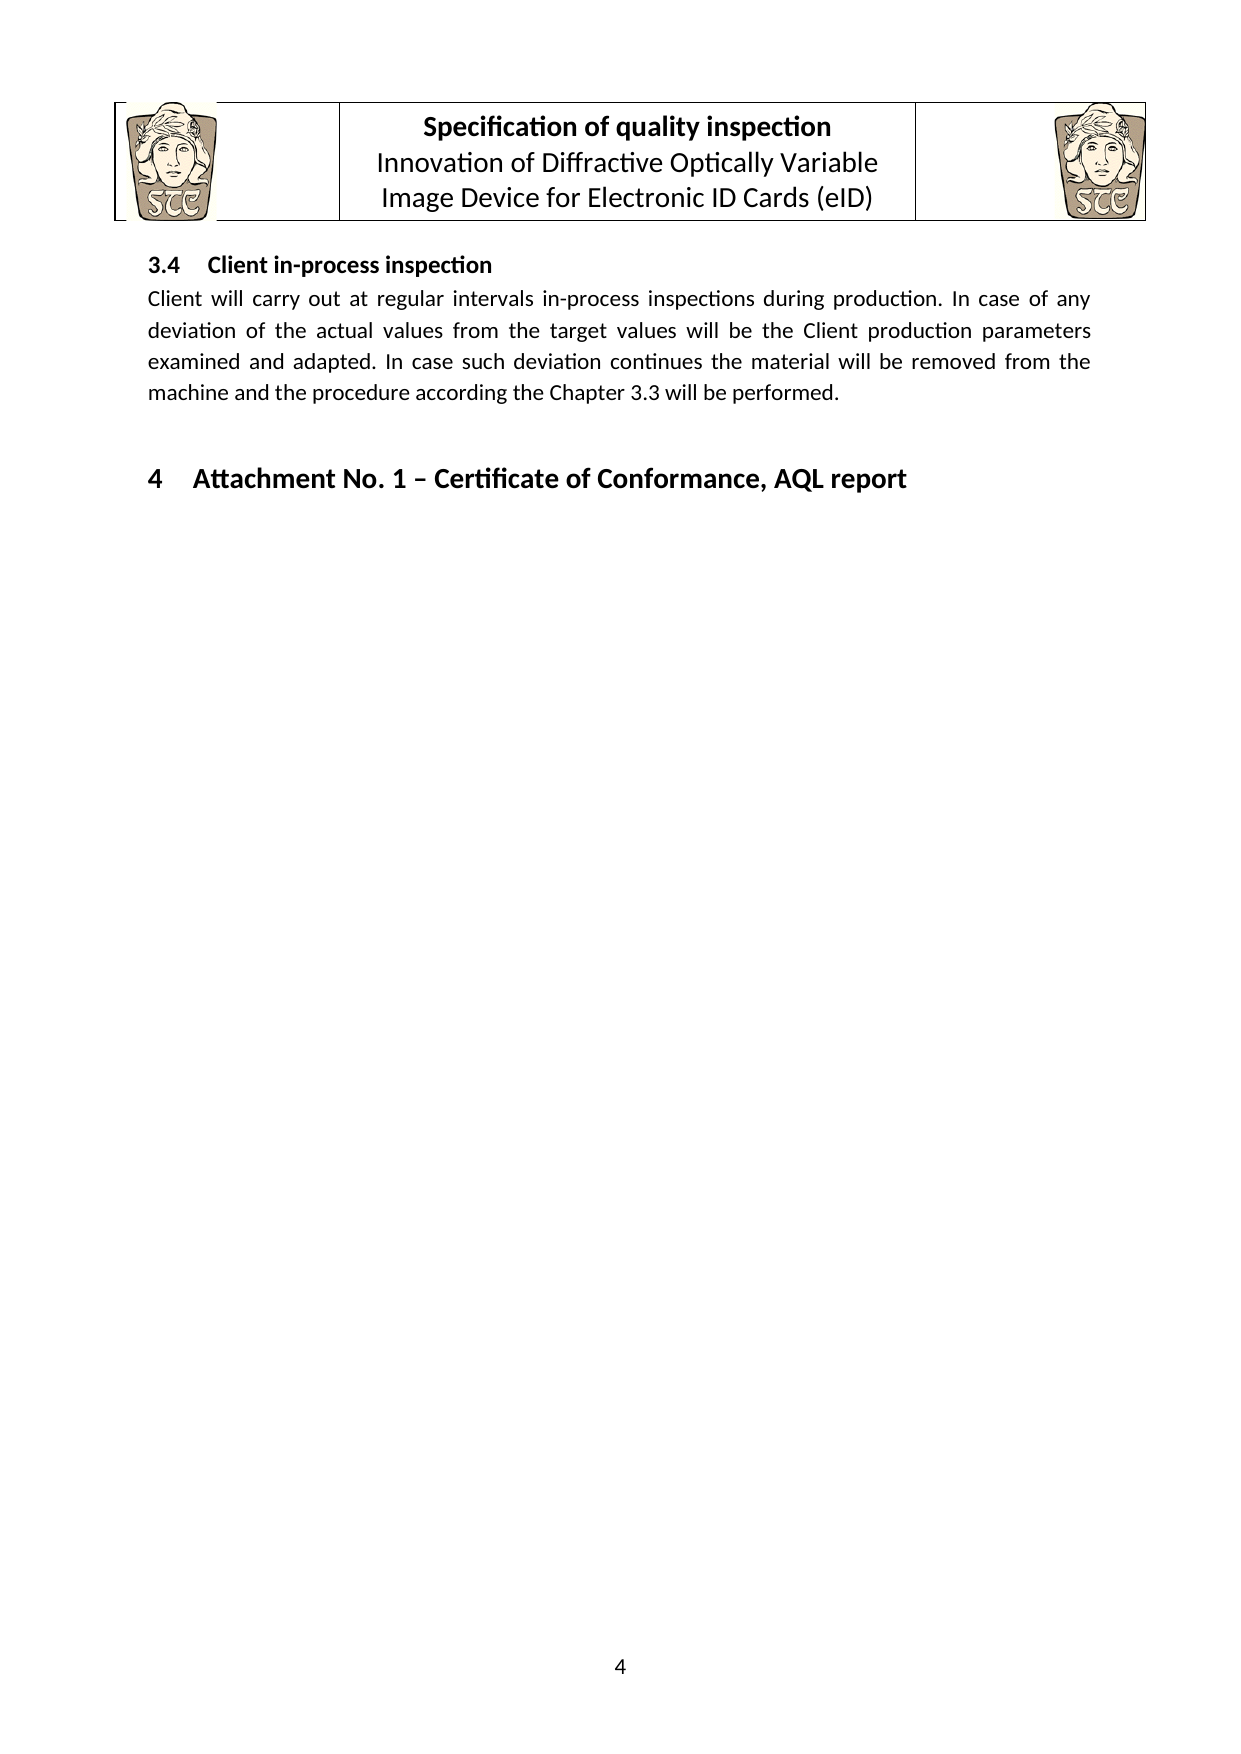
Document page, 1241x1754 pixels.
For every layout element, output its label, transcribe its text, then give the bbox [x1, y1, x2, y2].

picture [126, 102, 217, 221]
picture [1054, 103, 1145, 219]
subtitle Client in-process inspection [148, 249, 1093, 280]
text Client will carry out at regular intervals in-process inspections during production. In case of any deviation of the actual values from the target values will be the Client production parameters examined and adapted. In case such deviation continues the material will be removed from the machine and the procedure according the Chapter 3.3 will be performed. [148, 284, 1093, 406]
subtitle Attachment No. 1 – Certificate of Conformance, AQL report [148, 460, 1093, 495]
